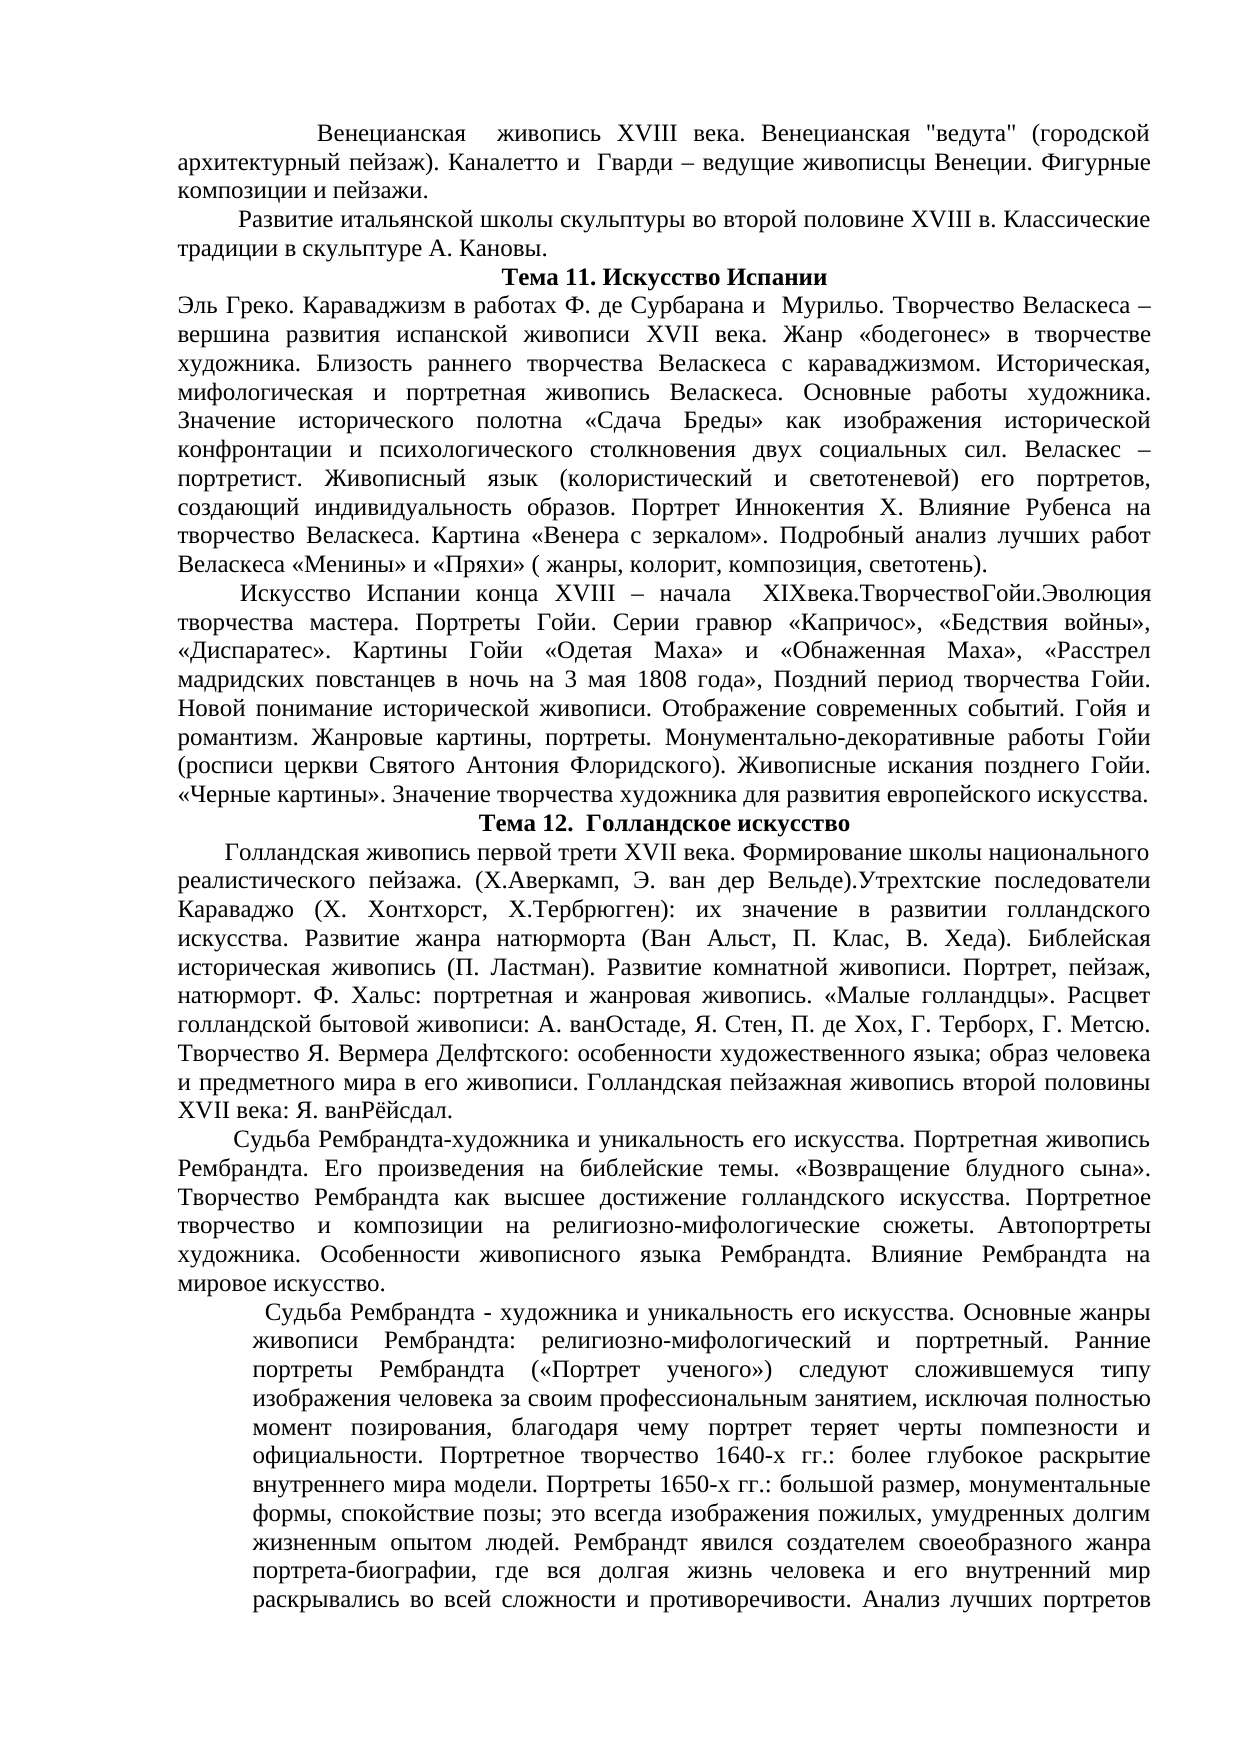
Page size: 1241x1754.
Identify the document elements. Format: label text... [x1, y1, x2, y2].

text Судьба Рембрандта-художника и уникальность его искусства. Портретная живопись Рембрандта. Его произведения на библейские темы. «Возвращение блудного сына». Творчество Рембрандта как высшее достижение голландского искусства. Портретное творчество и композиции на религиозно-мифологические сюжеты. Автопортреты художника. Особенности живописного языка Рембрандта. Влияние Рембрандта на мировое искусство. [177, 1124, 1152, 1297]
text Развитие итальянской школы скульптуры во второй половине XVIII в. Классические традиции в скульптуре А. Кановы. [177, 204, 1152, 262]
text Голландская живопись первой трети XVII века. Формирование школы национального реалистического пейзажа. (X.Аверкамп, Э. ван дер Вельде).Утрехтские последователи Караваджо (Х. Хонтхорст, X.Тербрюгген): их значение в развитии голландского искусства. Развитие жанра натюрморта (Ван Альст, П. Клас, В. Хеда). Библейская историческая живопись (П. Ластман). Развитие комнатной живописи. Портрет, пейзаж, натюрморт. Ф. Хальс: портретная и жанровая живопись. «Малые голландцы». Расцвет голландской бытовой живописи: А. ванОстаде, Я. Стен, П. де Хох, Г. Терборх, Г. Метсю. Творчество Я. Вермера Делфтского: особенности художественного языка; образ человека и предметного мира в его живописи. Голландская пейзажная живопись второй половины XVII века: Я. ванРёйсдал. [177, 837, 1152, 1124]
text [215, 1297, 1152, 1613]
text Тема 12. Голландское искусство [177, 808, 1152, 837]
text Венецианская живопись XVIII века. Венецианская "ведута" (городской архитектурный пейзаж). Каналетто и Гварди – ведущие живописцы Венеции. Фигурные композиции и пейзажи. [177, 118, 1152, 204]
text Эль Греко. Караваджизм в работах Ф. де Сурбарана и Мурильо. Творчество Веласкеса – вершина развития испанской живописи XVII века. Жанр «бодегонес» в творчестве художника. Близость раннего творчества Веласкеса с караваджизмом. Историческая, мифологическая и портретная живопись Веласкеса. Основные работы художника. Значение исторического полотна «Сдача Бреды» как изображения исторической конфронтации и психологического столкновения двух социальных сил. Веласкес – портретист. Живописный язык (колористический и светотеневой) его портретов, создающий индивидуальность образов. Портрет Иннокентия Х. Влияние Рубенса на творчество Веласкеса. Картина «Венера с зеркалом». Подробный анализ лучших работ Веласкеса «Менины» и «Пряхи» ( жанры, колорит, композиция, светотень). [177, 291, 1152, 578]
text Тема 11. Искусство Испании [177, 262, 1152, 291]
text Искусство Испании конца XVIII – начала XIXвека.ТворчествоГойи.Эволюция творчества мастера. Портреты Гойи. Серии гравюр «Капричос», «Бедствия войны», «Диспаратес». Картины Гойи «Одетая Маха» и «Обнаженная Маха», «Расстрел мадридских повстанцев в ночь на 3 мая 1808 года», Поздний период творчества Гойи. Новой понимание исторической живописи. Отображение современных событий. Гойя и романтизм. Жанровые картины, портреты. Монументально-декоративные работы Гойи (росписи церкви Святого Антония Флоридского). Живописные искания позднего Гойи. «Черные картины». Значение творчества художника для развития европейского искусства. [177, 578, 1152, 808]
